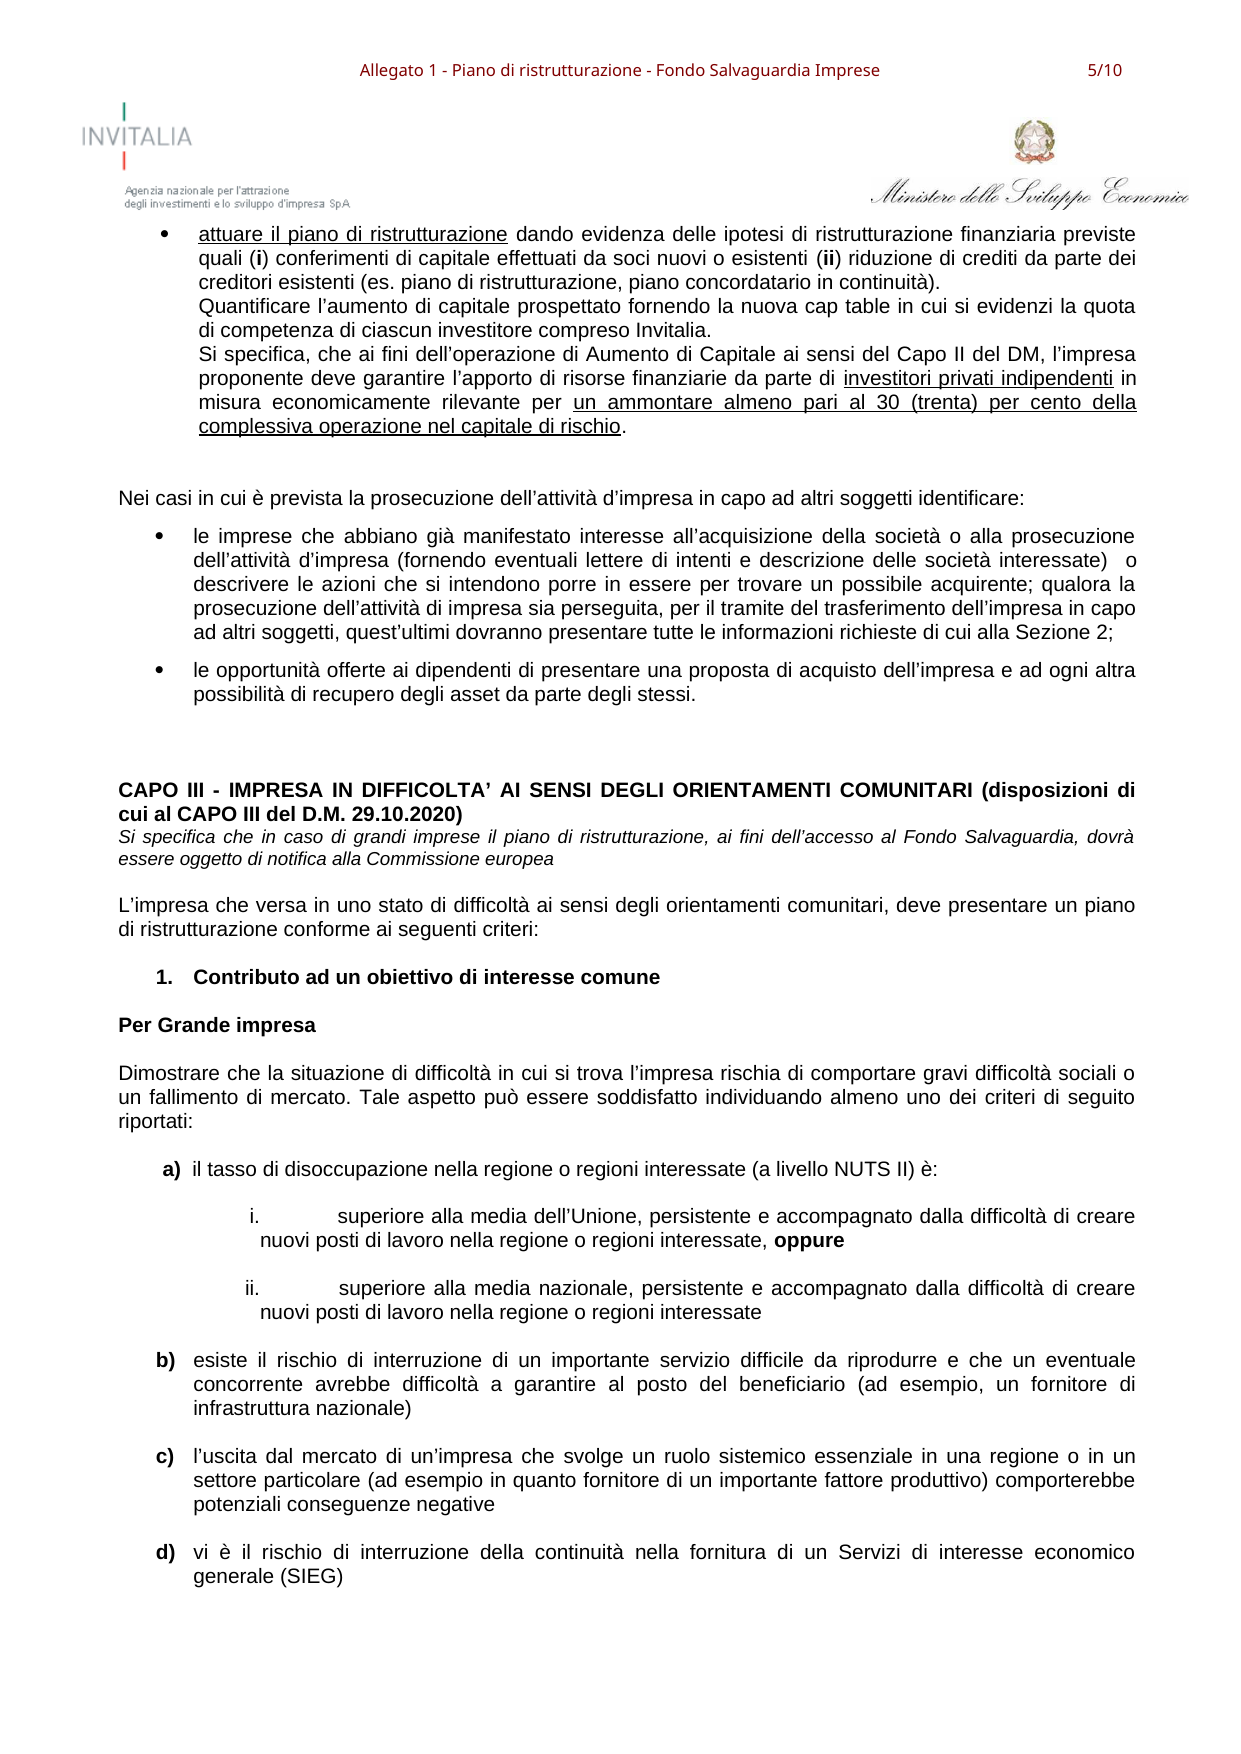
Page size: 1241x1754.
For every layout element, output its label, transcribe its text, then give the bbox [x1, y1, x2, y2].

list Quantificare l’aumento di capitale prospettato fornendo la nuova cap table in cui si evidenzi la quota di competenza di ciascun investitore compreso Invitalia. [198, 294, 1137, 342]
list Si specifica, che ai fini dell’operazione di Aumento di Capitale ai sensi del Capo II del DM, l’impresa proponente deve garantire l’apporto di risorse finanziarie da parte di investitori privati indipendenti in misura economicamente rilevante per un ammontare almeno pari al 30 (trenta) per cento della complessiva operazione nel capitale di rischio. [198, 342, 1137, 437]
text Per Grande impresa [118, 1013, 1137, 1037]
list vi è il rischio di interruzione della continuità nella fornitura di un Servizi di interesse economico generale (SIEG) [156, 1540, 1137, 1588]
list le imprese che abbiano già manifestato interesse all’acquisizione della società o alla prosecuzione dell’attività d’impresa (fornendo eventuali lettere di intenti e descrizione delle società interessate) o descrivere le azioni che si intendono porre in essere per trovare un possibile acquirente; qualora la prosecuzione dell’attività di impresa sia perseguita, per il tramite del trasferimento dell’impresa in capo ad altri soggetti, quest’ultimi dovranno presentare tutte le informazioni richieste di cui alla Sezione 2; [156, 524, 1137, 643]
picture [59, 81, 362, 222]
text CAPO III - IMPRESA IN DIFFICOLTA’ AI SENSI DEGLI ORIENTAMENTI COMUNITARI (disposizioni di cui al CAPO III del D.M. 29.10.2020) [118, 778, 1137, 826]
list Contributo ad un obiettivo di interesse comune [156, 965, 1137, 989]
list superiore alla media nazionale, persistente e accompagnato dalla difficoltà di creare nuovi posti di lavoro nella regione o regioni interessate [260, 1276, 1137, 1324]
list esiste il rischio di interruzione di un importante servizio difficile da riprodurre e che un eventuale concorrente avrebbe difficoltà a garantire al posto del beneficiario (ad esempio, un fornitore di infrastruttura nazionale) [156, 1348, 1137, 1420]
list l’uscita dal mercato di un’impresa che svolge un ruolo sistemico essenziale in una regione o in un settore particolare (ad esempio in quanto fornitore di un importante fattore produttivo) comporterebbe potenziali conseguenze negative [156, 1444, 1137, 1516]
text Nei casi in cui è prevista la prosecuzione dell’attività d’impresa in capo ad altri soggetti identificare: [118, 485, 1137, 509]
list le opportunità offerte ai dipendenti di presentare una proposta di acquisto dell’impresa e ad ogni altra possibilità di recupero degli asset da parte degli stessi. [156, 658, 1137, 706]
text Si specifica che in caso di grandi imprese il piano di ristrutturazione, ai fini dell’accesso al Fondo Salvaguardia, dovrà essere oggetto di notifica alla Commissione europea [118, 826, 1137, 869]
list superiore alla media dell’Unione, persistente e accompagnato dalla difficoltà di creare nuovi posti di lavoro nella regione o regioni interessate, oppure [260, 1204, 1137, 1252]
text Dimostrare che la situazione di difficoltà in cui si trova l’impresa rischia di comportare gravi difficoltà sociali o un fallimento di mercato. Tale aspetto può essere soddisfatto individuando almeno uno dei criteri di seguito riportati: [118, 1061, 1137, 1132]
text L’impresa che versa in uno stato di difficoltà ai sensi degli orientamenti comunitari, deve presentare un piano di ristrutturazione conforme ai seguenti criteri: [118, 893, 1137, 941]
list il tasso di disoccupazione nella regione o regioni interessate (a livello NUTS II) è: [162, 1156, 1137, 1180]
list attuare il piano di ristrutturazione dando evidenza delle ipotesi di ristrutturazione finanziaria previste quali (i) conferimenti di capitale effettuati da soci nuovi o esistenti (ii) riduzione di crediti da parte dei creditori esistenti (es. piano di ristrutturazione, piano concordatario in continuità). [161, 222, 1137, 294]
